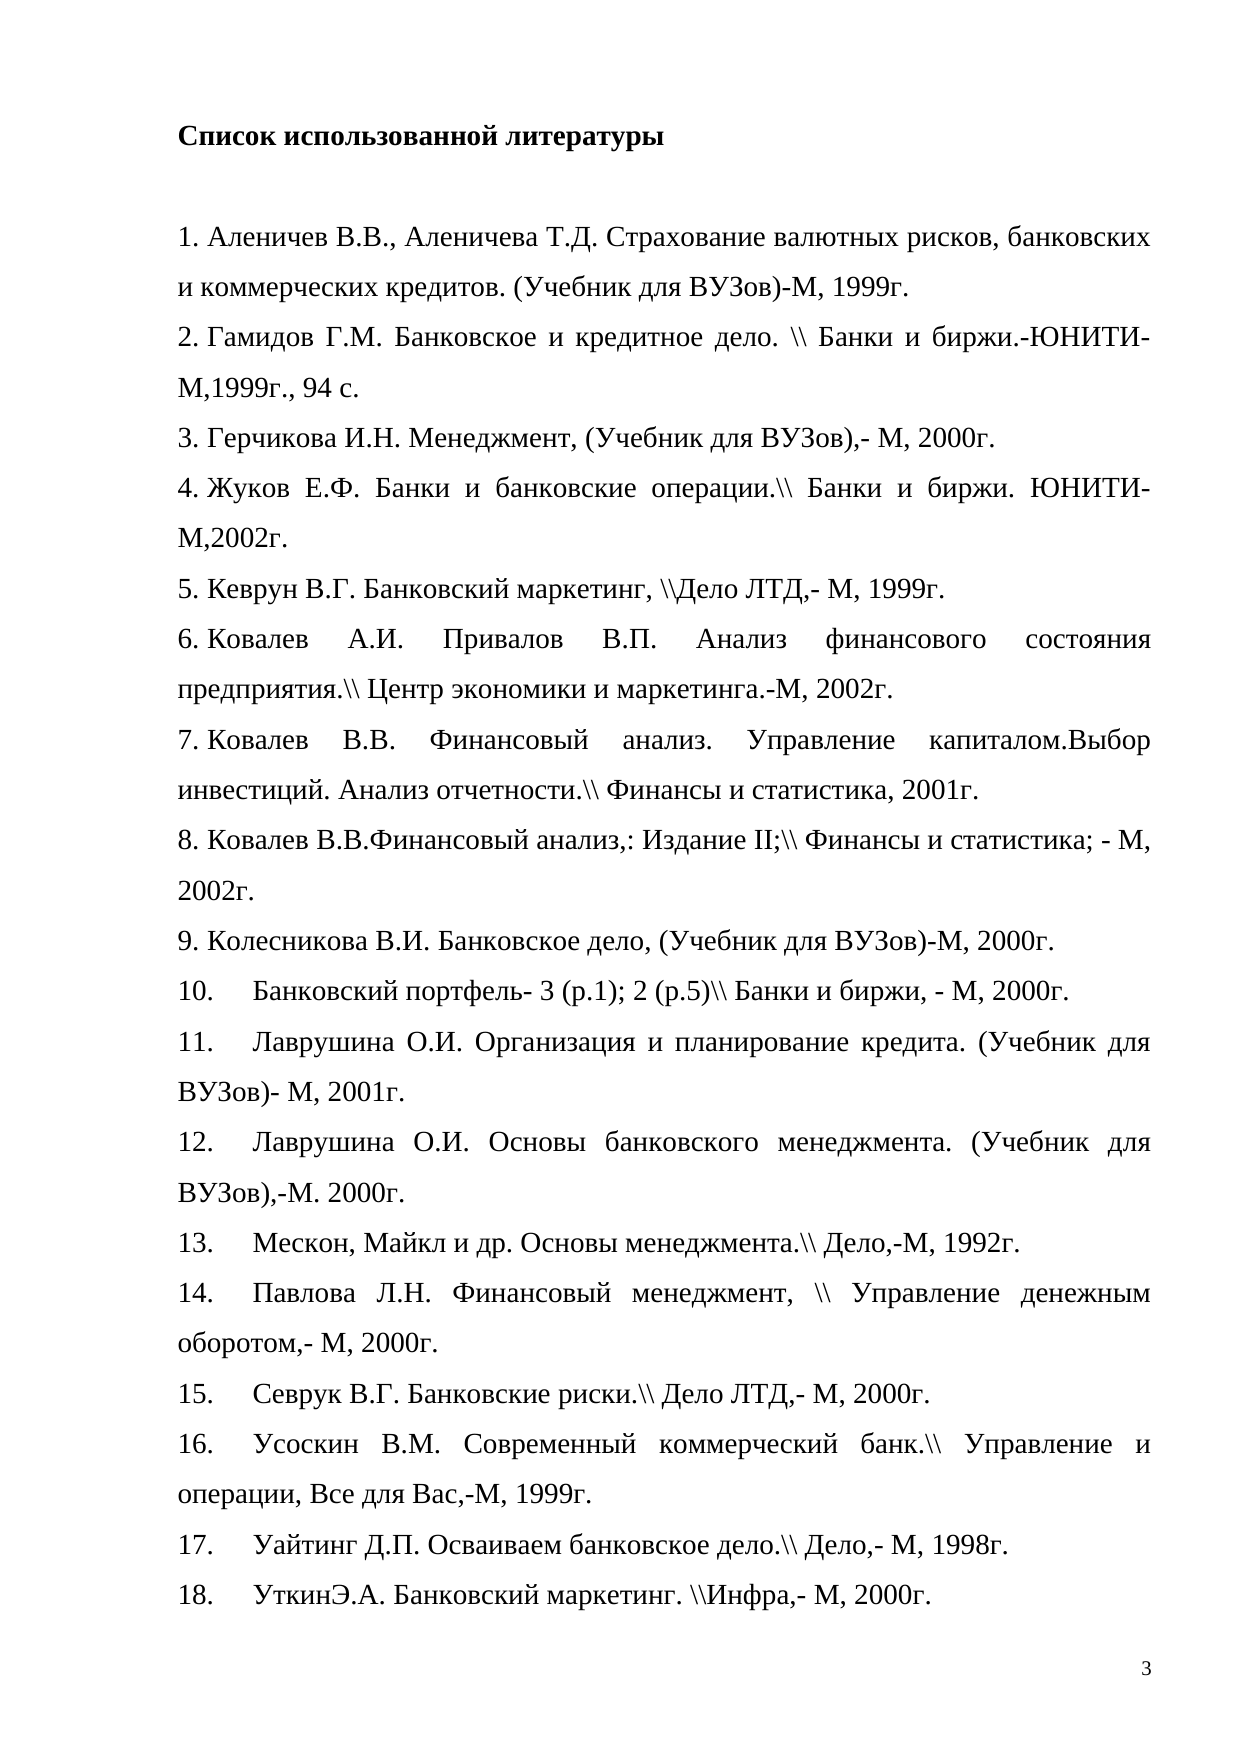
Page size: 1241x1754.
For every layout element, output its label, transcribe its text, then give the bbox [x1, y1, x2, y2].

list Уайтинг Д.П. Осваиваем банковское дело.\\ Дело,- М, 1998г. [177, 1527, 1152, 1560]
list Колесникова В.И. Банковское дело, (Учебник для ВУЗов)-М, 2000г. [177, 923, 1152, 957]
list УткинЭ.А. Банковский маркетинг. \\Инфра,- М, 2000г. [177, 1577, 1152, 1611]
list Банковский портфель- 3 (р.1); 2 (р.5)\\ Банки и биржи, - М, 2000г. [177, 973, 1152, 1007]
list Павлова Л.Н. Финансовый менеджмент, \\ Управление денежным оборотом,- М, 2000г. [177, 1275, 1152, 1359]
list Усоскин В.М. Современный коммерческий банк.\\ Управление и операции, Все для Вас,-М, 1999г. [177, 1426, 1152, 1510]
list Гамидов Г.М. Банковское и кредитное дело. \\ Банки и биржи.-ЮНИТИ-М,1999г., 94 с. [177, 319, 1152, 403]
list Ковалев В.В. Финансовый анализ. Управление капиталом.Выбор инвестиций. Анализ отчетности.\\ Финансы и статистика, 2001г. [177, 722, 1152, 806]
list Лаврушина О.И. Основы банковского менеджмента. (Учебник для ВУЗов),-М. 2000г. [177, 1124, 1152, 1208]
list Жуков Е.Ф. Банки и банковские операции.\\ Банки и биржи. ЮНИТИ-М,2002г. [177, 470, 1152, 554]
list Кеврун В.Г. Банковский маркетинг, \\Дело ЛТД,- М, 1999г. [177, 571, 1152, 604]
list Севрук В.Г. Банковские риски.\\ Дело ЛТД,- М, 2000г. [177, 1376, 1152, 1409]
list Лаврушина О.И. Организация и планирование кредита. (Учебник для ВУЗов)- М, 2001г. [177, 1024, 1152, 1108]
list Герчикова И.Н. Менеджмент, (Учебник для ВУЗов),- М, 2000г. [177, 420, 1152, 453]
text Список использованной литературы [177, 118, 1152, 152]
list Аленичев В.В., Аленичева Т.Д. Страхование валютных рисков, банковских и коммерческих кредитов. (Учебник для ВУЗов)-М, 1999г. [177, 219, 1152, 303]
list Ковалев А.И. Привалов В.П. Анализ финансового состояния предприятия.\\ Центр экономики и маркетинга.-М, 2002г. [177, 621, 1152, 705]
list Ковалев В.В.Финансовый анализ,: Издание II;\\ Финансы и статистика; - М, 2002г. [177, 822, 1152, 906]
list Мескон, Майкл и др. Основы менеджмента.\\ Дело,-М, 1992г. [177, 1225, 1152, 1258]
